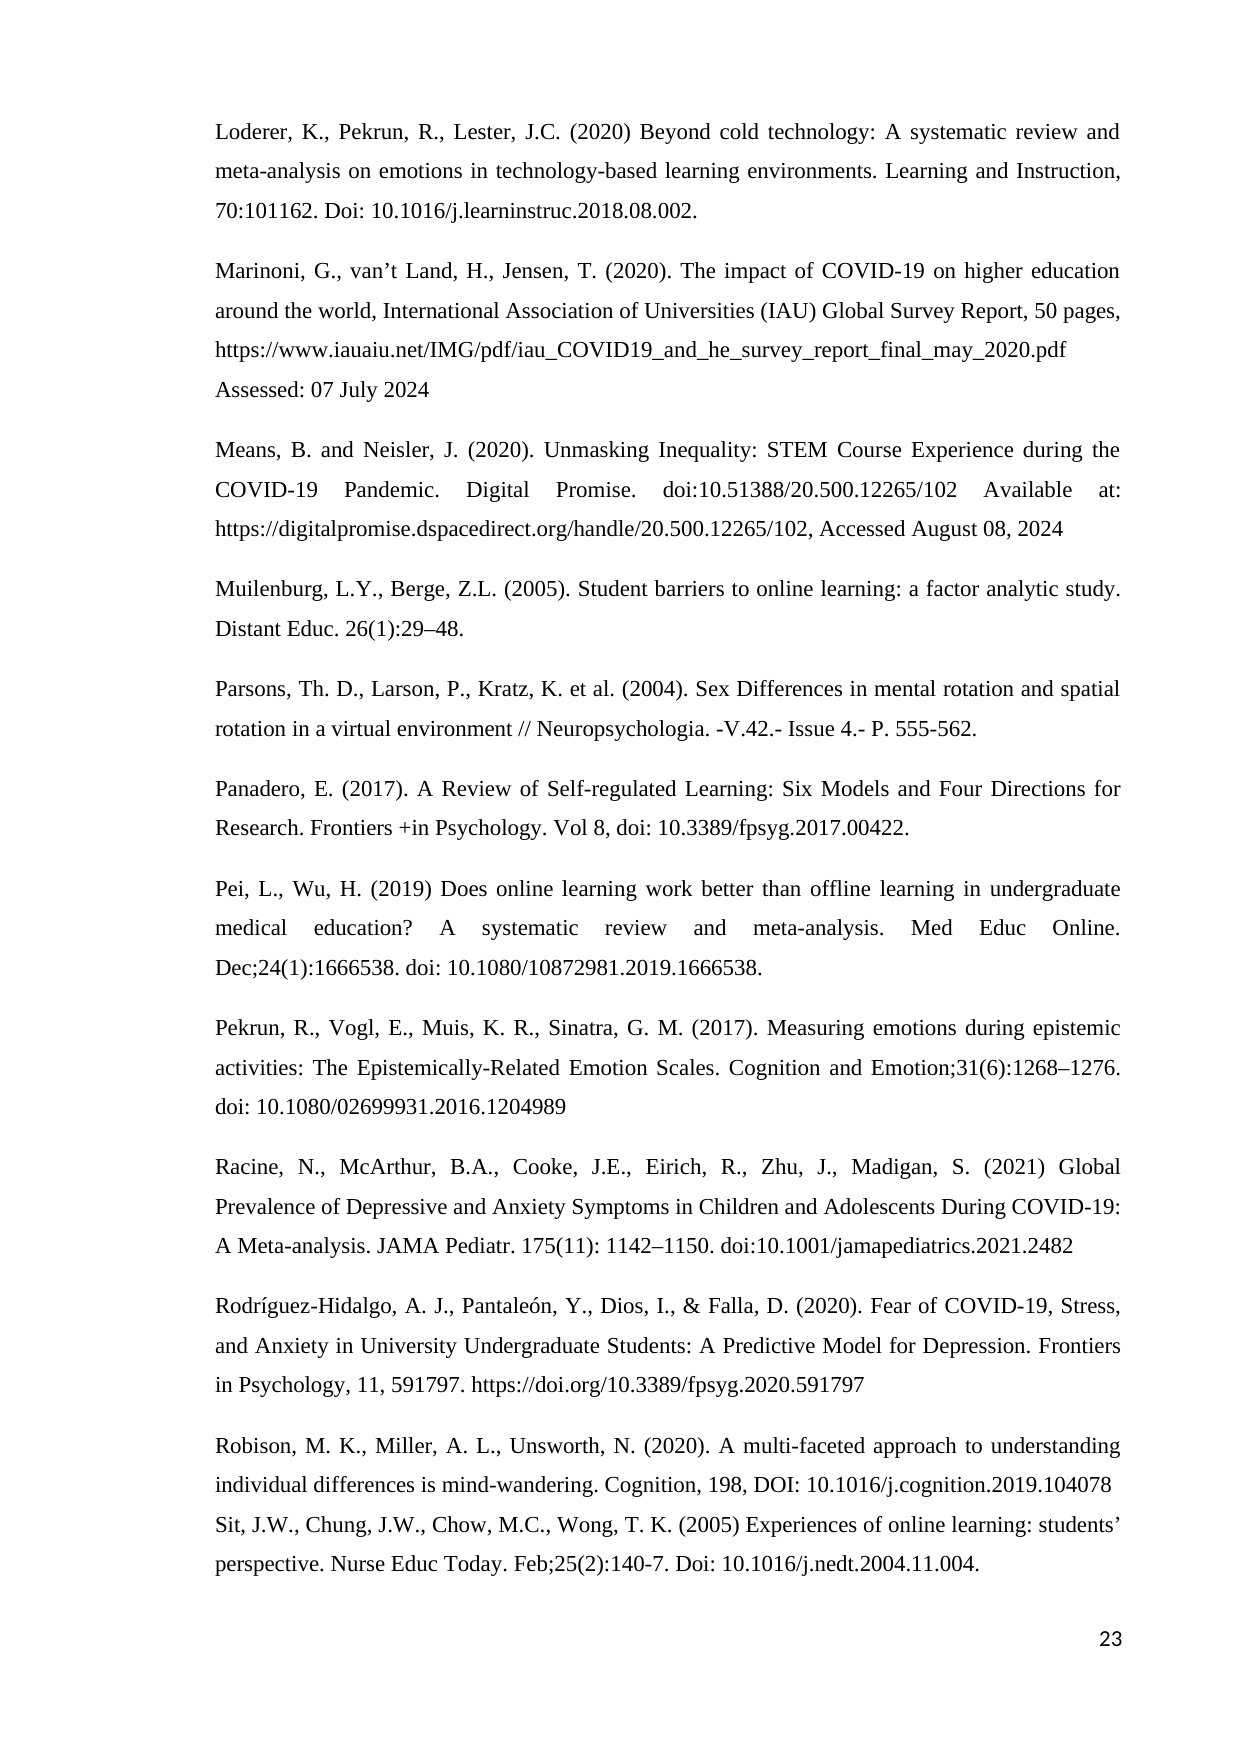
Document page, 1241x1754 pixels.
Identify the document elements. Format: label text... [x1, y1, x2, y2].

text Sit, J.W., Chung, J.W., Chow, M.C., Wong, T. K. (2005) Experiences of online learning: students’ perspective. Nurse Educ Today. Feb;25(2):140-7. Doi: 10.1016/j.nedt.2004.11.004. [215, 1511, 1122, 1577]
text Marinoni, G., van’t Land, H., Jensen, T. (2020). The impact of COVID-19 on higher education around the world, International Association of Universities (IAU) Global Survey Report, 50 pages, https://www.iauaiu.net/IMG/pdf/iau_COVID19_and_he_survey_report_final_may_2020.pdf Assessed: 07 July 2024 [215, 257, 1122, 402]
text Panadero, E. (2017). A Review of Self-regulated Learning: Six Models and Four Directions for Research. Frontiers +in Psychology. Vol 8, doi: 10.3389/fpsyg.2017.00422. [215, 775, 1122, 841]
text Pekrun, R., Vogl, E., Muis, K. R., Sinatra, G. M. (2017). Measuring emotions during epistemic activities: The Epistemically-Related Emotion Scales. Cognition and Emotion;31(6):1268–1276. doi: 10.1080/02699931.2016.1204989 [215, 1014, 1122, 1119]
text Muilenburg, L.Y., Berge, Z.L. (2005). Student barriers to online learning: a factor analytic study. Distant Educ. 26(1):29–48. [215, 575, 1122, 641]
text Rodríguez-Hidalgo, A. J., Pantaleón, Y., Dios, I., & Falla, D. (2020). Fear of COVID-19, Stress, and Anxiety in University Undergraduate Students: A Predictive Model for Depression. Frontiers in Psychology, 11, 591797. https://doi.org/10.3389/fpsyg.2020.591797 [215, 1293, 1122, 1398]
text Parsons, Th. D., Larson, P., Kratz, K. et al. (2004). Sex Differences in mental rotation and spatial rotation in a virtual environment // Neuropsychologia. -V.42.- Issue 4.- P. 555-562. [215, 675, 1122, 741]
text Means, B. and Neisler, J. (2020). Unmasking Inequality: STEM Course Experience during the COVID-19 Pandemic. Digital Promise. doi:10.51388/20.500.12265/102 Available at: https://digitalpromise.dspacedirect.org/handle/20.500.12265/102, Accessed August 08, 2024 [215, 436, 1122, 541]
text Robison, M. K., Miller, A. L., Unsworth, N. (2020). A multi-faceted approach to understanding individual differences is mind-wandering. Cognition, 198, DOI: 10.1016/j.cognition.2019.104078 [215, 1432, 1122, 1498]
text Racine, N., McArthur, B.A., Cooke, J.E., Eirich, R., Zhu, J., Madigan, S. (2021) Global Prevalence of Depressive and Anxiety Symptoms in Children and Adolescents During COVID-19: A Meta-analysis. JAMA Pediatr. 175(11): 1142–1150. doi:10.1001/jamapediatrics.2021.2482 [215, 1153, 1122, 1259]
text Pei, L., Wu, H. (2019) Does online learning work better than offline learning in undergraduate medical education? A systematic review and meta-analysis. Med Educ Online. Dec;24(1):1666538. doi: 10.1080/10872981.2019.1666538. [215, 875, 1122, 980]
text Loderer, K., Pekrun, R., Lester, J.C. (2020) Beyond cold technology: A systematic review and meta-analysis on emotions in technology-based learning environments. Learning and Instruction, 70:101162. Doi: 10.1016/j.learninstruc.2018.08.002. [215, 118, 1122, 223]
